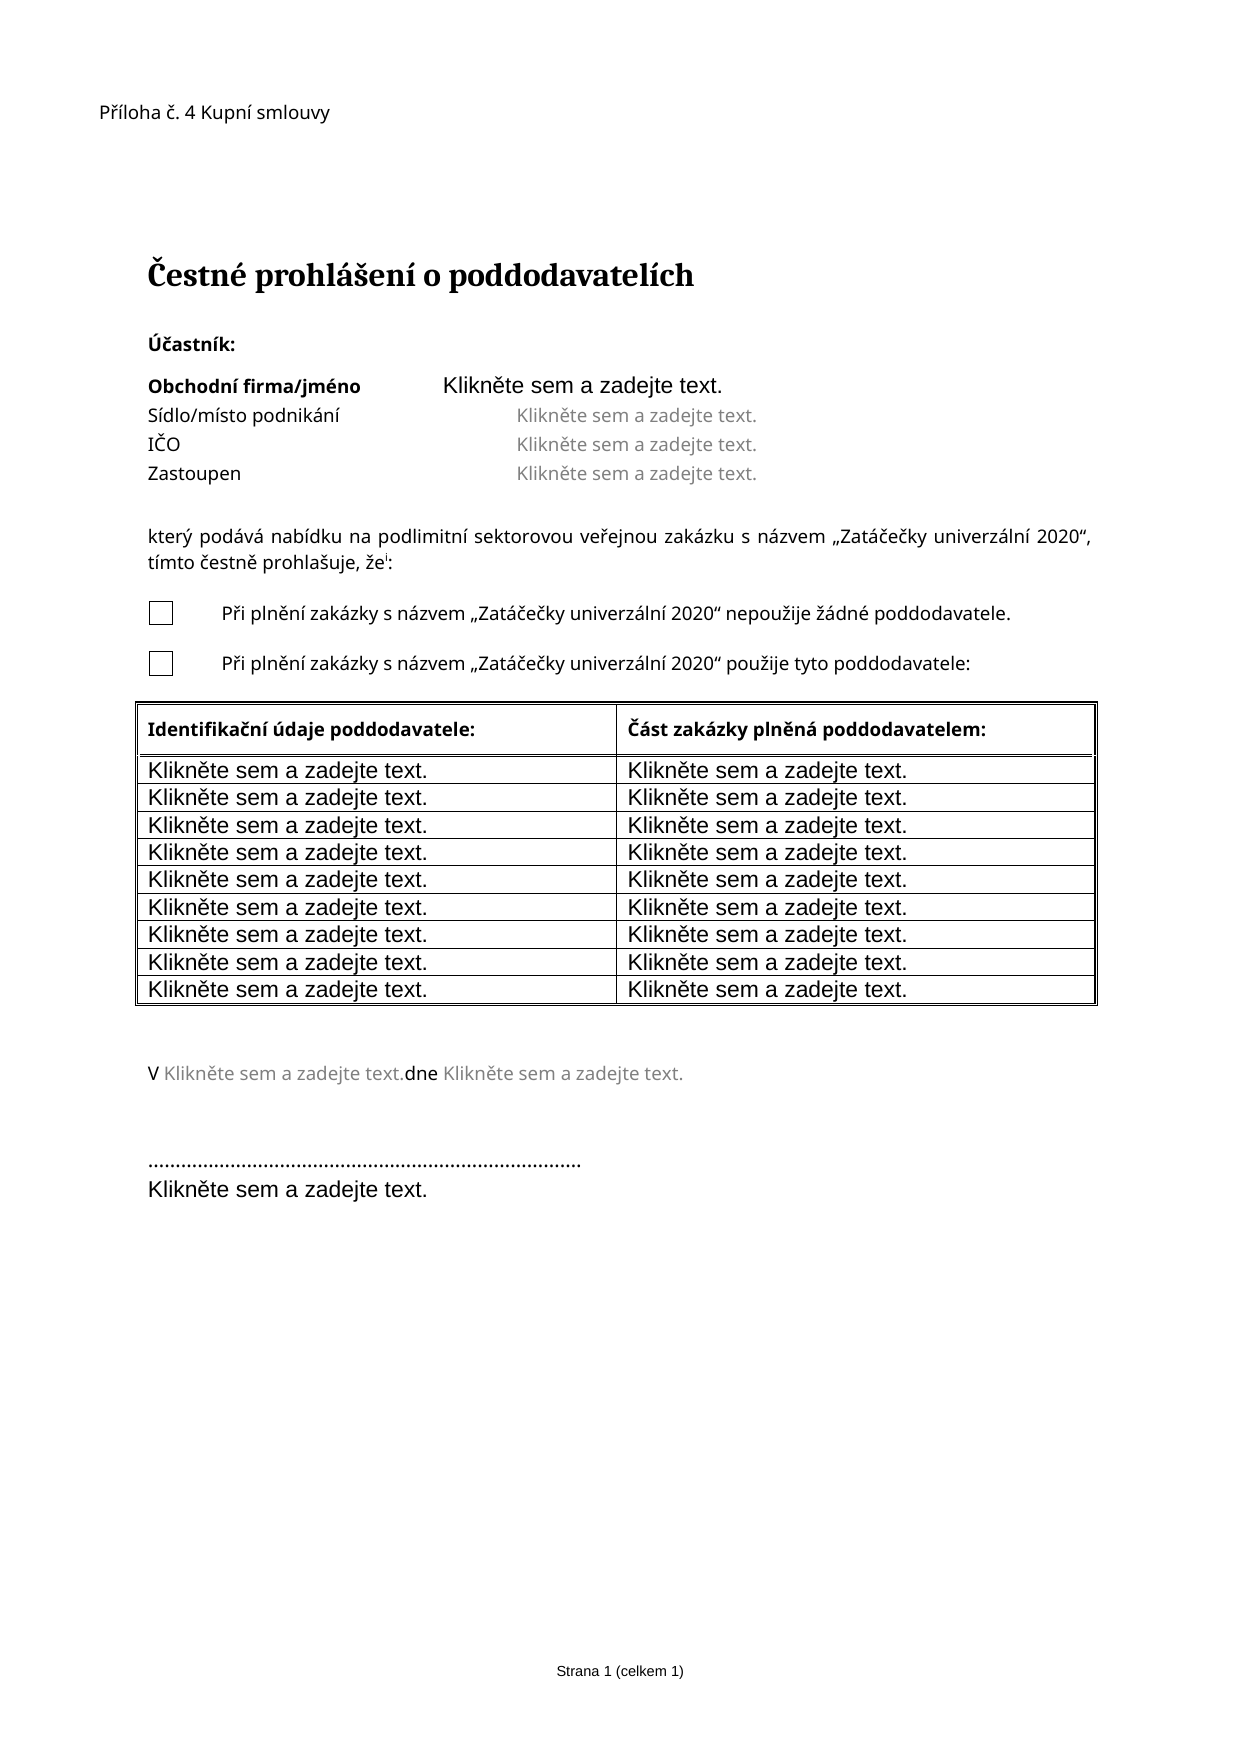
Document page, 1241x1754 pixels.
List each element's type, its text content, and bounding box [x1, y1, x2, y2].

text Účastník: [148, 326, 1093, 357]
text Zastoupen [148, 457, 1093, 486]
text Sídlo/místo podnikání [148, 399, 1093, 428]
text Obchodní firma/jméno [148, 370, 1093, 399]
text Při plnění zakázky s názvem „Zatáčečky univerzální 2020“ nepoužije žádné poddodavatele. [148, 600, 1093, 625]
text Při plnění zakázky s názvem „Zatáčečky univerzální 2020“ použije tyto poddodavatele: [148, 650, 1093, 676]
subtitle Čestné prohlášení o poddodavatelích [148, 256, 1093, 295]
text IČO [148, 428, 1093, 457]
text který podává nabídku na podlimitní sektorovou veřejnou zakázku s názvem „Zatáčečky univerzální 2020“, tímto čestně prohlašuje, že: [148, 524, 1093, 575]
text ……………………………………………………………………. [148, 1144, 1092, 1173]
table_header Identifikační údaje poddodavatele: [138, 705, 616, 754]
text V dne [148, 1057, 1092, 1086]
table_header Část zakázky plněná poddodavatelem: [617, 705, 1094, 754]
